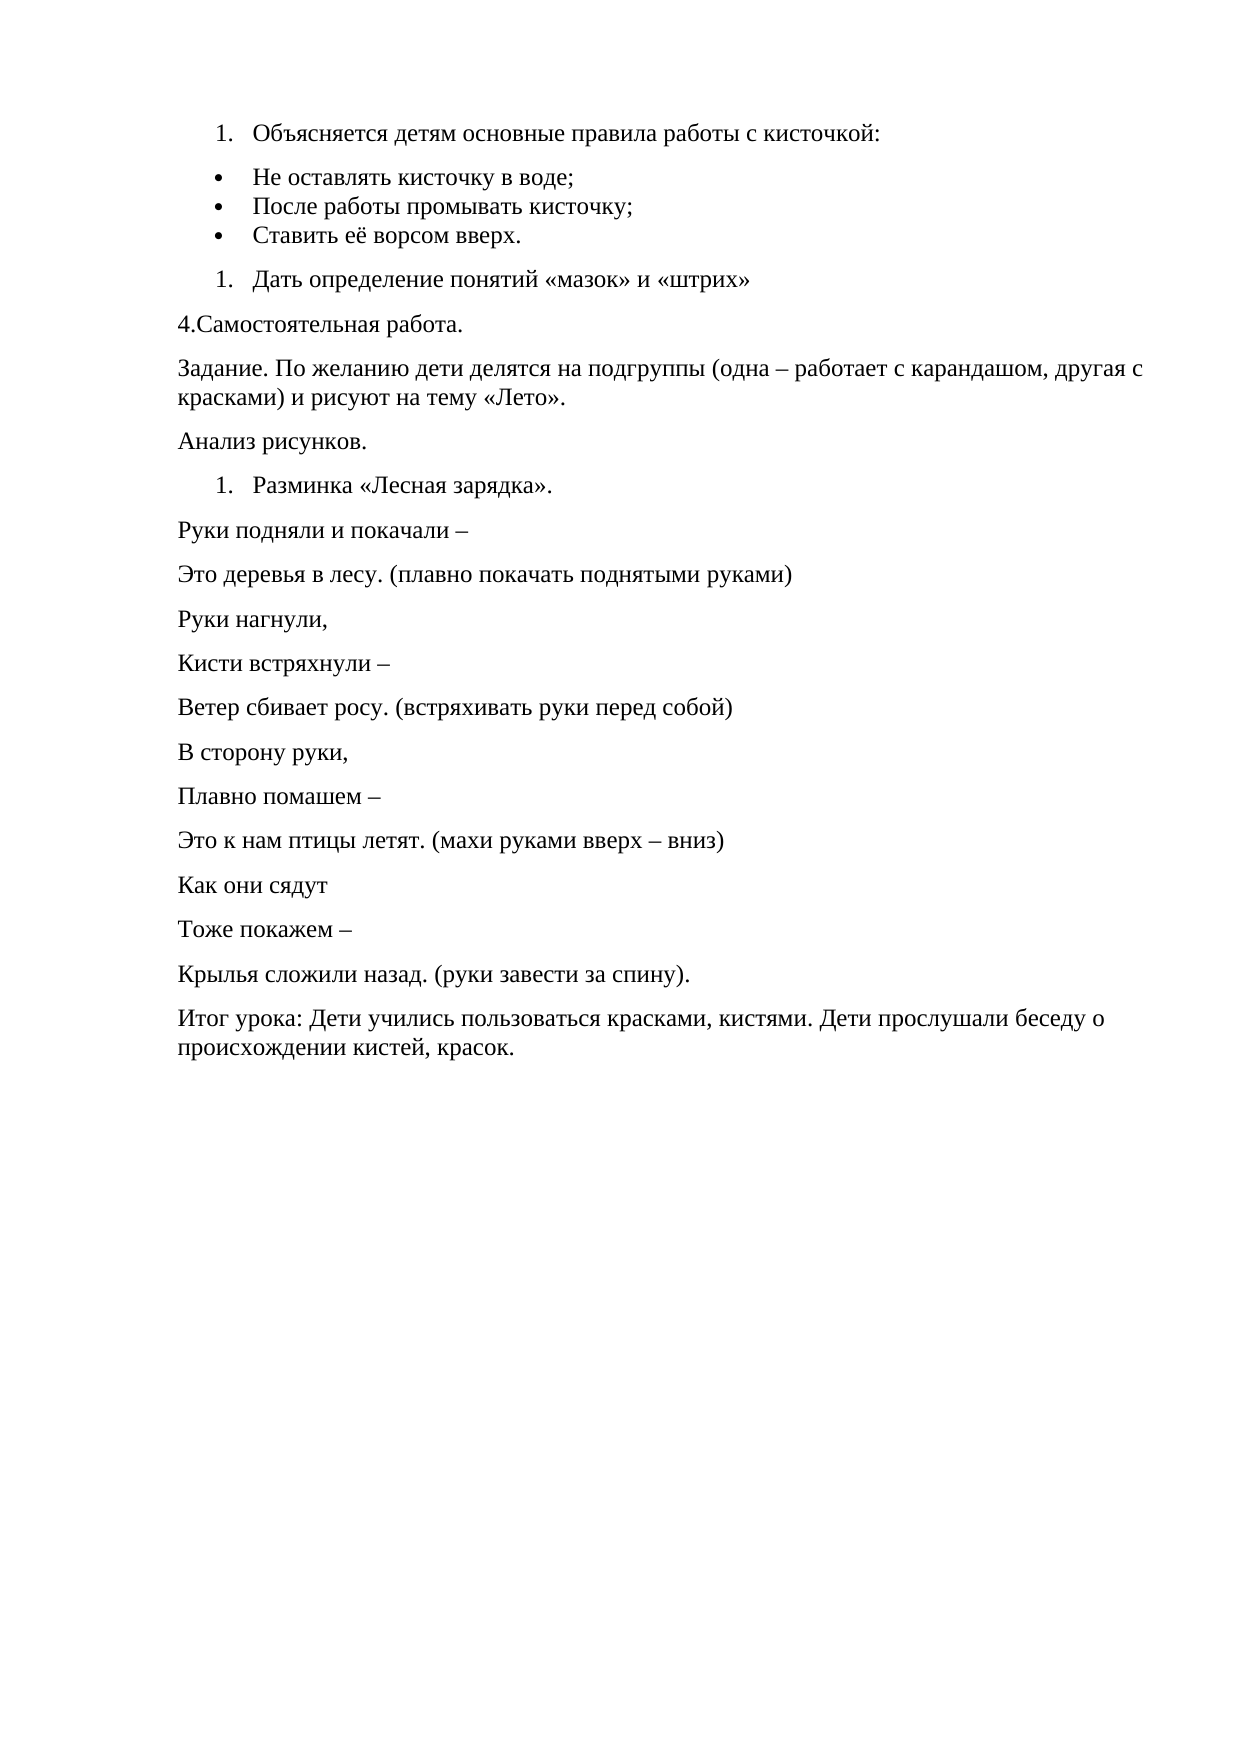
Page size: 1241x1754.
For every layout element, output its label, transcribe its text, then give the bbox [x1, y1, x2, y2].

list Не оставлять кисточку в воде; [215, 162, 1152, 191]
list Ставить её ворсом вверх. [215, 220, 1152, 249]
text Это к нам птицы летят. (махи руками вверх – вниз) [177, 826, 1152, 854]
text Кисти встряхнули – [177, 648, 1152, 677]
text Ветер сбивает росу. (встряхивать руки перед собой) [177, 692, 1152, 721]
list Разминка «Лесная зарядка». [215, 471, 1152, 499]
text Как они сядут [177, 870, 1152, 899]
text В сторону руки, [177, 737, 1152, 766]
text Задание. По желанию дети делятся на подгруппы (одна – работает с карандашом, другая с красками) и рисуют на тему «Лето». [177, 353, 1152, 411]
text Итог урока: Дети учились пользоваться красками, кистями. Дети прослушали беседу о происхождении кистей, красок. [177, 1003, 1152, 1061]
text Крылья сложили назад. (руки завести за спину). [177, 959, 1152, 987]
text Анализ рисунков. [177, 426, 1152, 455]
text Это деревья в лесу. (плавно покачать поднятыми руками) [177, 559, 1152, 588]
list Объясняется детям основные правила работы с кисточкой: [215, 118, 1152, 147]
text Руки нагнули, [177, 604, 1152, 632]
list Дать определение понятий «мазок» и «штрих» [215, 264, 1152, 293]
text Руки подняли и покачали – [177, 515, 1152, 544]
list После работы промывать кисточку; [215, 191, 1152, 220]
text Тоже покажем – [177, 914, 1152, 943]
text 4.Самостоятельная работа. [177, 309, 1152, 337]
text Плавно помашем – [177, 781, 1152, 810]
